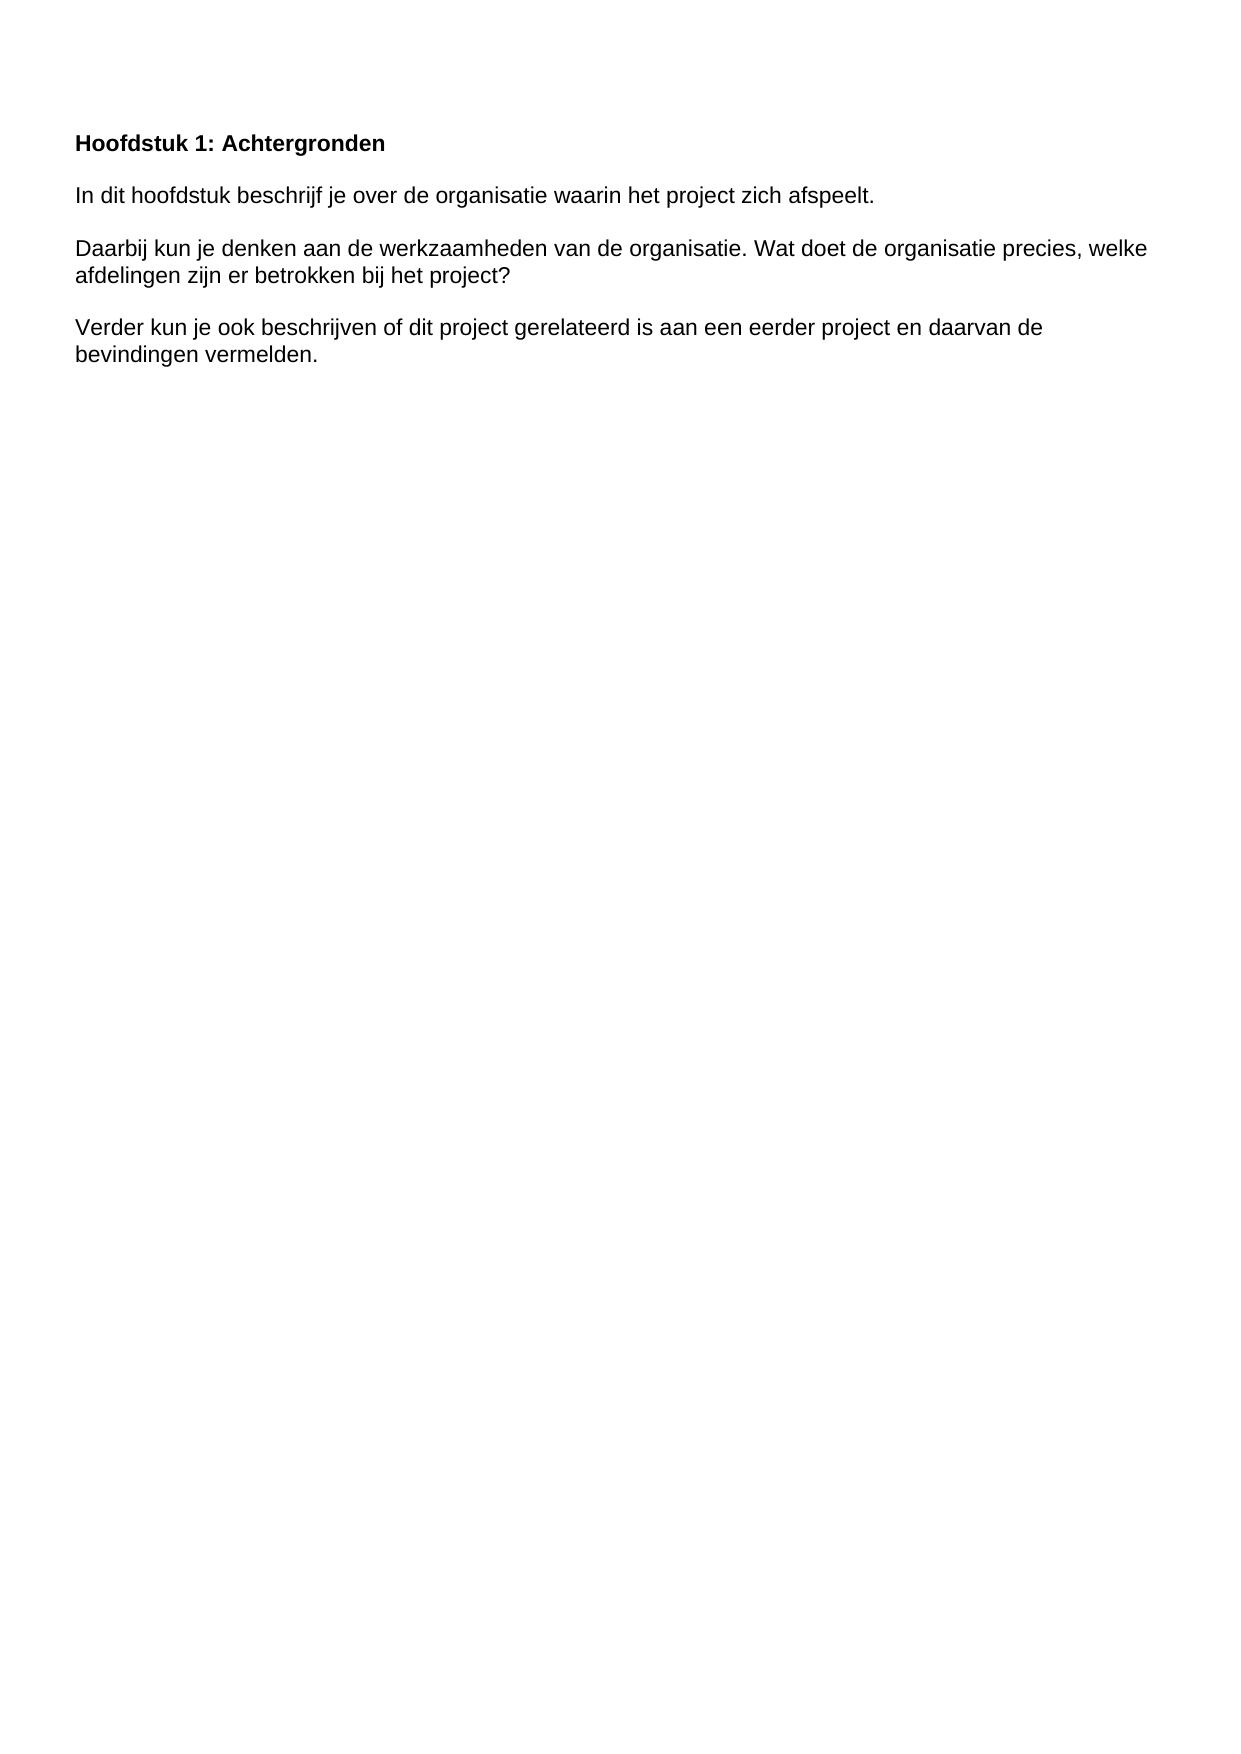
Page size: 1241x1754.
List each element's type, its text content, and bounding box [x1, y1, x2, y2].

text Daarbij kun je denken aan de werkzaamheden van de organisatie. Wat doet de organisatie precies, welke afdelingen zijn er betrokken bij het project? [75, 235, 1165, 288]
text Hoofdstuk 1: Achtergronden [75, 130, 1165, 156]
text Verder kun je ook beschrijven of dit project gerelateerd is aan een eerder project en daarvan de bevindingen vermelden. [75, 314, 1165, 367]
text In dit hoofdstuk beschrijf je over de organisatie waarin het project zich afspeelt. [75, 182, 1165, 209]
